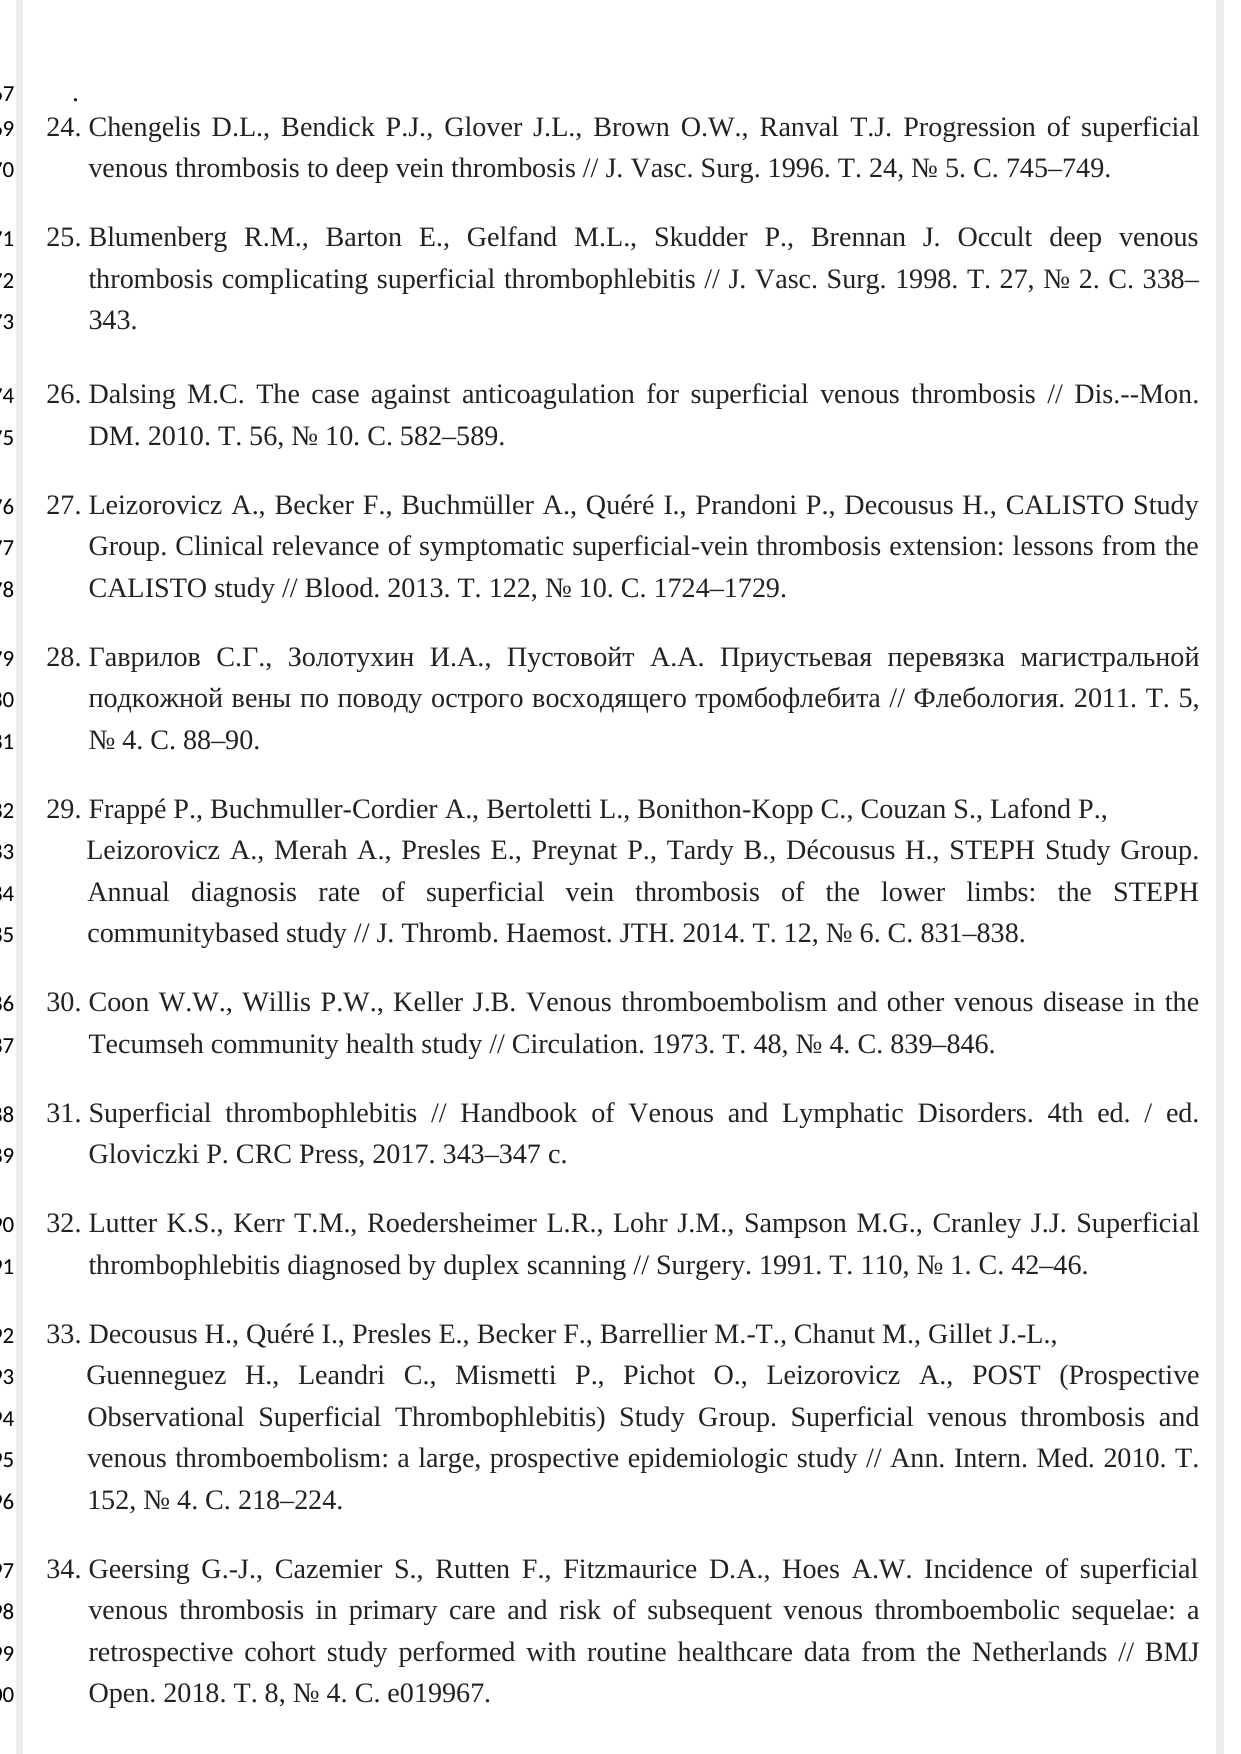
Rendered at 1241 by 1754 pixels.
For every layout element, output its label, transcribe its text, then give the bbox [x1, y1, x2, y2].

text Leizorovicz A., Merah A., Presles E., Preynat P., Tardy B., Décousus H., STEPH Study Group. Annual diagnosis rate of superficial vein thrombosis of the lower limbs: the STEPH communitybased study // J. Thromb. Haemost. JTH. 2014. Т. 12, № 6. С. 831–838. [86, 833, 1201, 949]
list Chengelis D.L., Bendick P.J., Glover J.L., Brown O.W., Ranval T.J. Progression of superficial venous thrombosis to deep vein thrombosis // J. Vasc. Surg. 1996. Т. 24, № 5. С. 745–749. [44, 110, 1201, 184]
list Superficial thrombophlebitis // Handbook of Venous and Lymphatic Disorders. 4th ed. / ed. Gloviczki P. CRC Press, 2017. 343–347 с. [44, 1096, 1201, 1170]
list Geersing G.-J., Cazemier S., Rutten F., Fitzmaurice D.A., Hoes A.W. Incidence of superficial venous thrombosis in primary care and risk of subsequent venous thromboembolic sequelae: a retrospective cohort study performed with routine healthcare data from the Netherlands // BMJ Open. 2018. Т. 8, № 4. С. e019967. [44, 1552, 1201, 1709]
list Гаврилов С.Г., Золотухин И.А., Пустовойт А.А. Приустьевая перевязка магистральной подкожной вены по поводу острого восходящего тромбофлебита // Флебология. 2011. Т. 5, № 4. С. 88–90. [44, 640, 1201, 755]
list Blumenberg R.M., Barton E., Gelfand M.L., Skudder P., Brennan J. Occult deep venous thrombosis complicating superficial thrombophlebitis // J. Vasc. Surg. 1998. Т. 27, № 2. С. 338– 343. [44, 220, 1201, 336]
list Dalsing M.C. The case against anticoagulation for superficial venous thrombosis // Dis.--Mon. DM. 2010. Т. 56, № 10. С. 582–589. [44, 377, 1201, 451]
list Lutter K.S., Kerr T.M., Roedersheimer L.R., Lohr J.M., Sampson M.G., Cranley J.J. Superficial thrombophlebitis diagnosed by duplex scanning // Surgery. 1991. Т. 110, № 1. С. 42–46. [44, 1206, 1201, 1280]
list Coon W.W., Willis P.W., Keller J.B. Venous thromboembolism and other venous disease in the Tecumseh community health study // Circulation. 1973. Т. 48, № 4. С. 839–846. [44, 985, 1201, 1059]
list Decousus H., Quéré I., Presles E., Becker F., Barrellier M.-T., Chanut M., Gillet J.-L., [44, 1317, 1201, 1349]
text Guenneguez H., Leandri C., Mismetti P., Pichot O., Leizorovicz A., POST (Prospective Observational Superficial Thrombophlebitis) Study Group. Superficial venous thrombosis and venous thromboembolism: a large, prospective epidemiologic study // Ann. Intern. Med. 2010. Т. 152, № 4. С. 218–224. [86, 1358, 1201, 1515]
list Frappé P., Buchmuller-Cordier A., Bertoletti L., Bonithon-Kopp C., Couzan S., Lafond P., [44, 792, 1201, 824]
list Leizorovicz A., Becker F., Buchmüller A., Quéré I., Prandoni P., Decousus H., CALISTO Study Group. Clinical relevance of symptomatic superficial-vein thrombosis extension: lessons from the CALISTO study // Blood. 2013. Т. 122, № 10. С. 1724–1729. [44, 488, 1201, 603]
